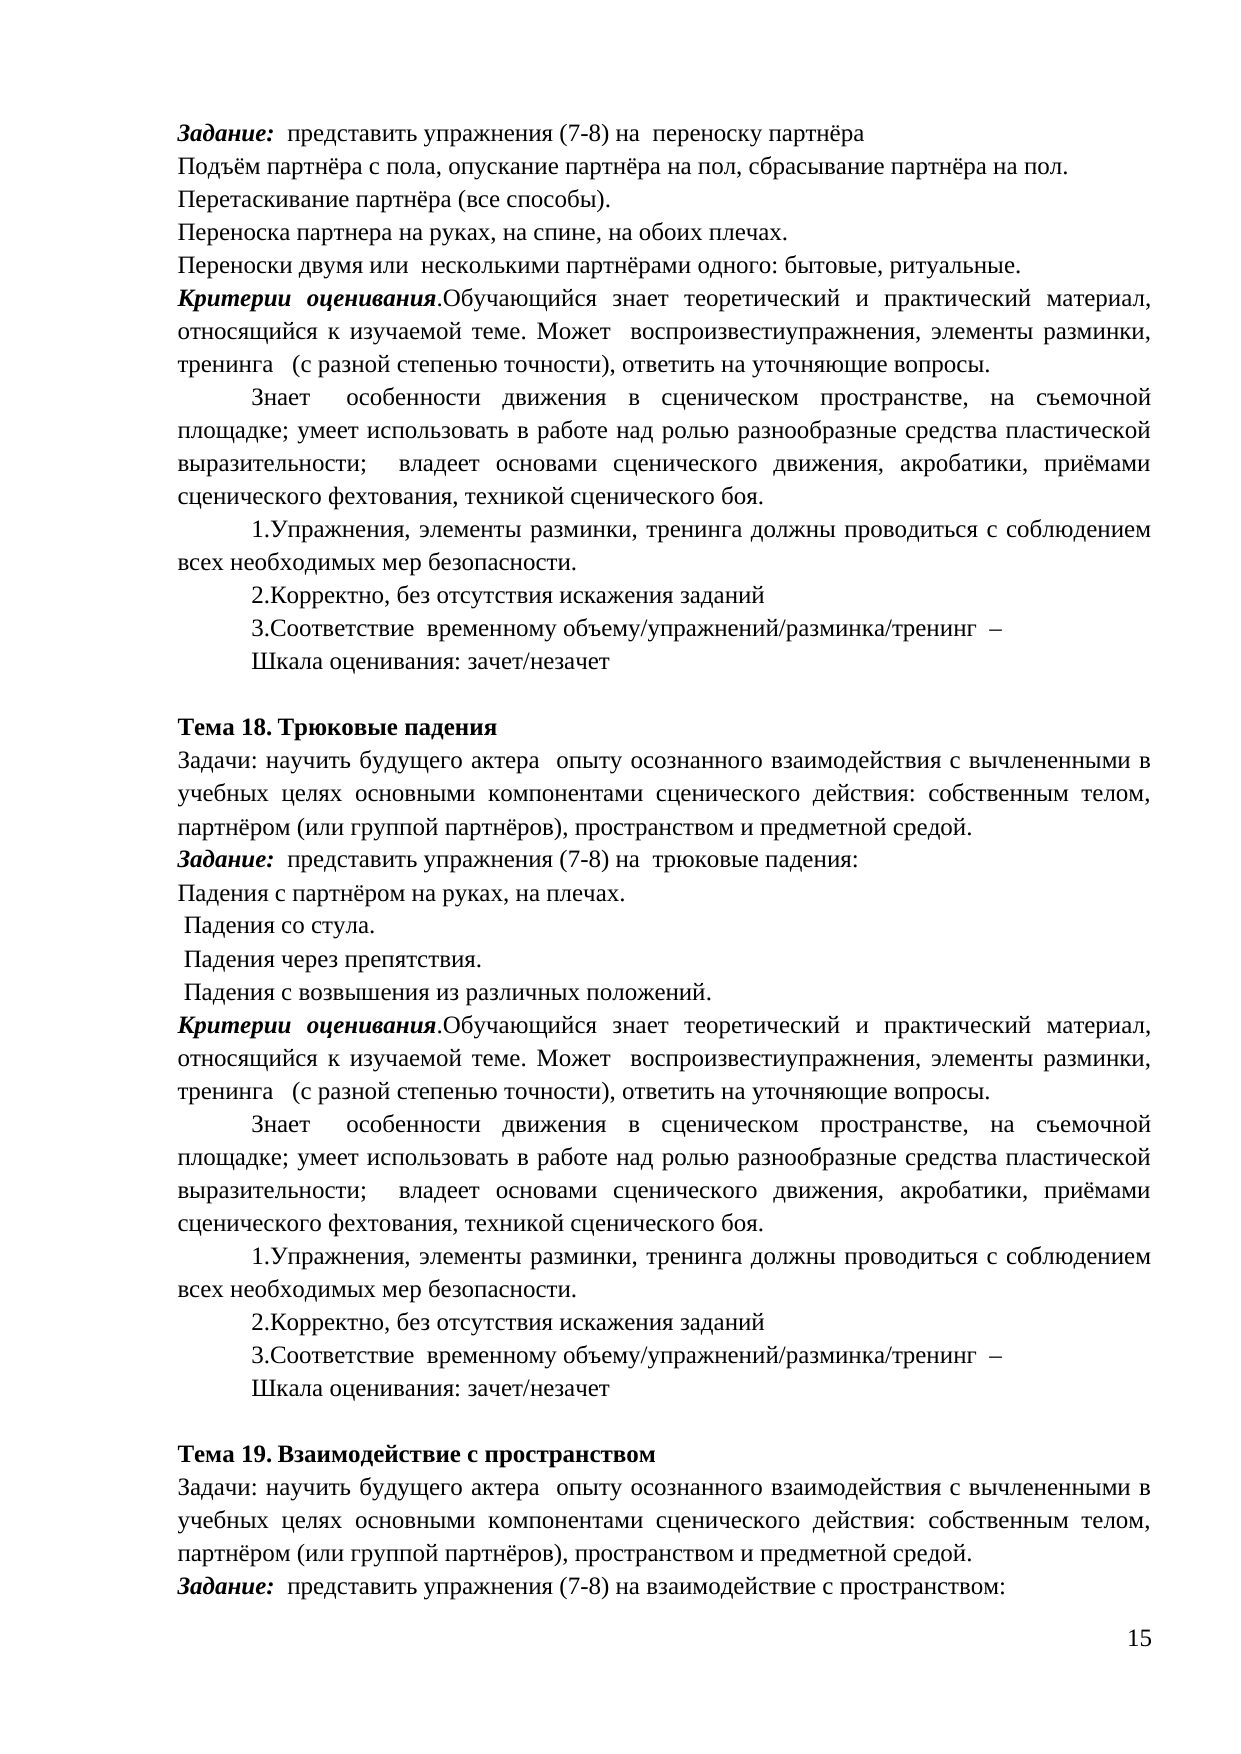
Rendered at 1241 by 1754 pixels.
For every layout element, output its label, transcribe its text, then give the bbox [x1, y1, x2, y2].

text Падения с партнёром на руках, на плечах. [177, 878, 1152, 906]
text Шкала оценивания: зачет/незачет [177, 646, 1152, 675]
text 3.Соответствие временному объему/упражнений/разминка/тренинг – [177, 613, 1152, 642]
text 1.Упражнения, элементы разминки, тренинга должны проводиться с соблюдением всех необходимых мер безопасности. [177, 514, 1152, 576]
text Шкала оценивания: зачет/незачет [177, 1373, 1152, 1402]
text Задание: представить упражнения (7-8) на взаимодействие с пространством: [177, 1571, 1152, 1600]
text Критерии оценивания.Обучающийся знает теоретический и практический материал, относящийся к изучаемой теме. Может воспроизвестиупражнения, элементы разминки, тренинга (с разной степенью точности), ответить на уточняющие вопросы. [177, 283, 1152, 378]
text 2.Корректно, без отсутствия искажения заданий [177, 580, 1152, 609]
text 3.Соответствие временному объему/упражнений/разминка/тренинг – [177, 1340, 1152, 1369]
text Падения со стула. [177, 911, 1152, 939]
text Переноска партнера на руках, на спине, на обоих плечах. [177, 217, 1152, 246]
text 1.Упражнения, элементы разминки, тренинга должны проводиться с соблюдением всех необходимых мер безопасности. [177, 1241, 1152, 1303]
text Задание: представить упражнения (7-8) на переноску партнёра [177, 118, 1152, 147]
text Падения через препятствия. [177, 944, 1152, 972]
text Задачи: научить будущего актера опыту осознанного взаимодействия с вычлененными в учебных целях основными компонентами сценического действия: собственным телом, партнёром (или группой партнёров), пространством и предметной средой. [177, 1472, 1152, 1567]
text Задание: представить упражнения (7-8) на трюковые падения: [177, 844, 1152, 873]
text Критерии оценивания.Обучающийся знает теоретический и практический материал, относящийся к изучаемой теме. Может воспроизвестиупражнения, элементы разминки, тренинга (с разной степенью точности), ответить на уточняющие вопросы. [177, 1010, 1152, 1104]
text Подъём партнёра с пола, опускание партнёра на пол, сбрасывание партнёра на пол. [177, 151, 1152, 180]
text Тема 18. Трюковые падения [177, 712, 1152, 741]
text Перетаскивание партнёра (все способы). [177, 184, 1152, 213]
text Переноски двумя или несколькими партнёрами одного: бытовые, ритуальные. [177, 250, 1152, 279]
text Падения с возвышения из различных положений. [177, 977, 1152, 1005]
text Задачи: научить будущего актера опыту осознанного взаимодействия с вычлененными в учебных целях основными компонентами сценического действия: собственным телом, партнёром (или группой партнёров), пространством и предметной средой. [177, 746, 1152, 840]
text 2.Корректно, без отсутствия искажения заданий [177, 1307, 1152, 1336]
text Тема 19. Взаимодействие с пространством [177, 1439, 1152, 1468]
